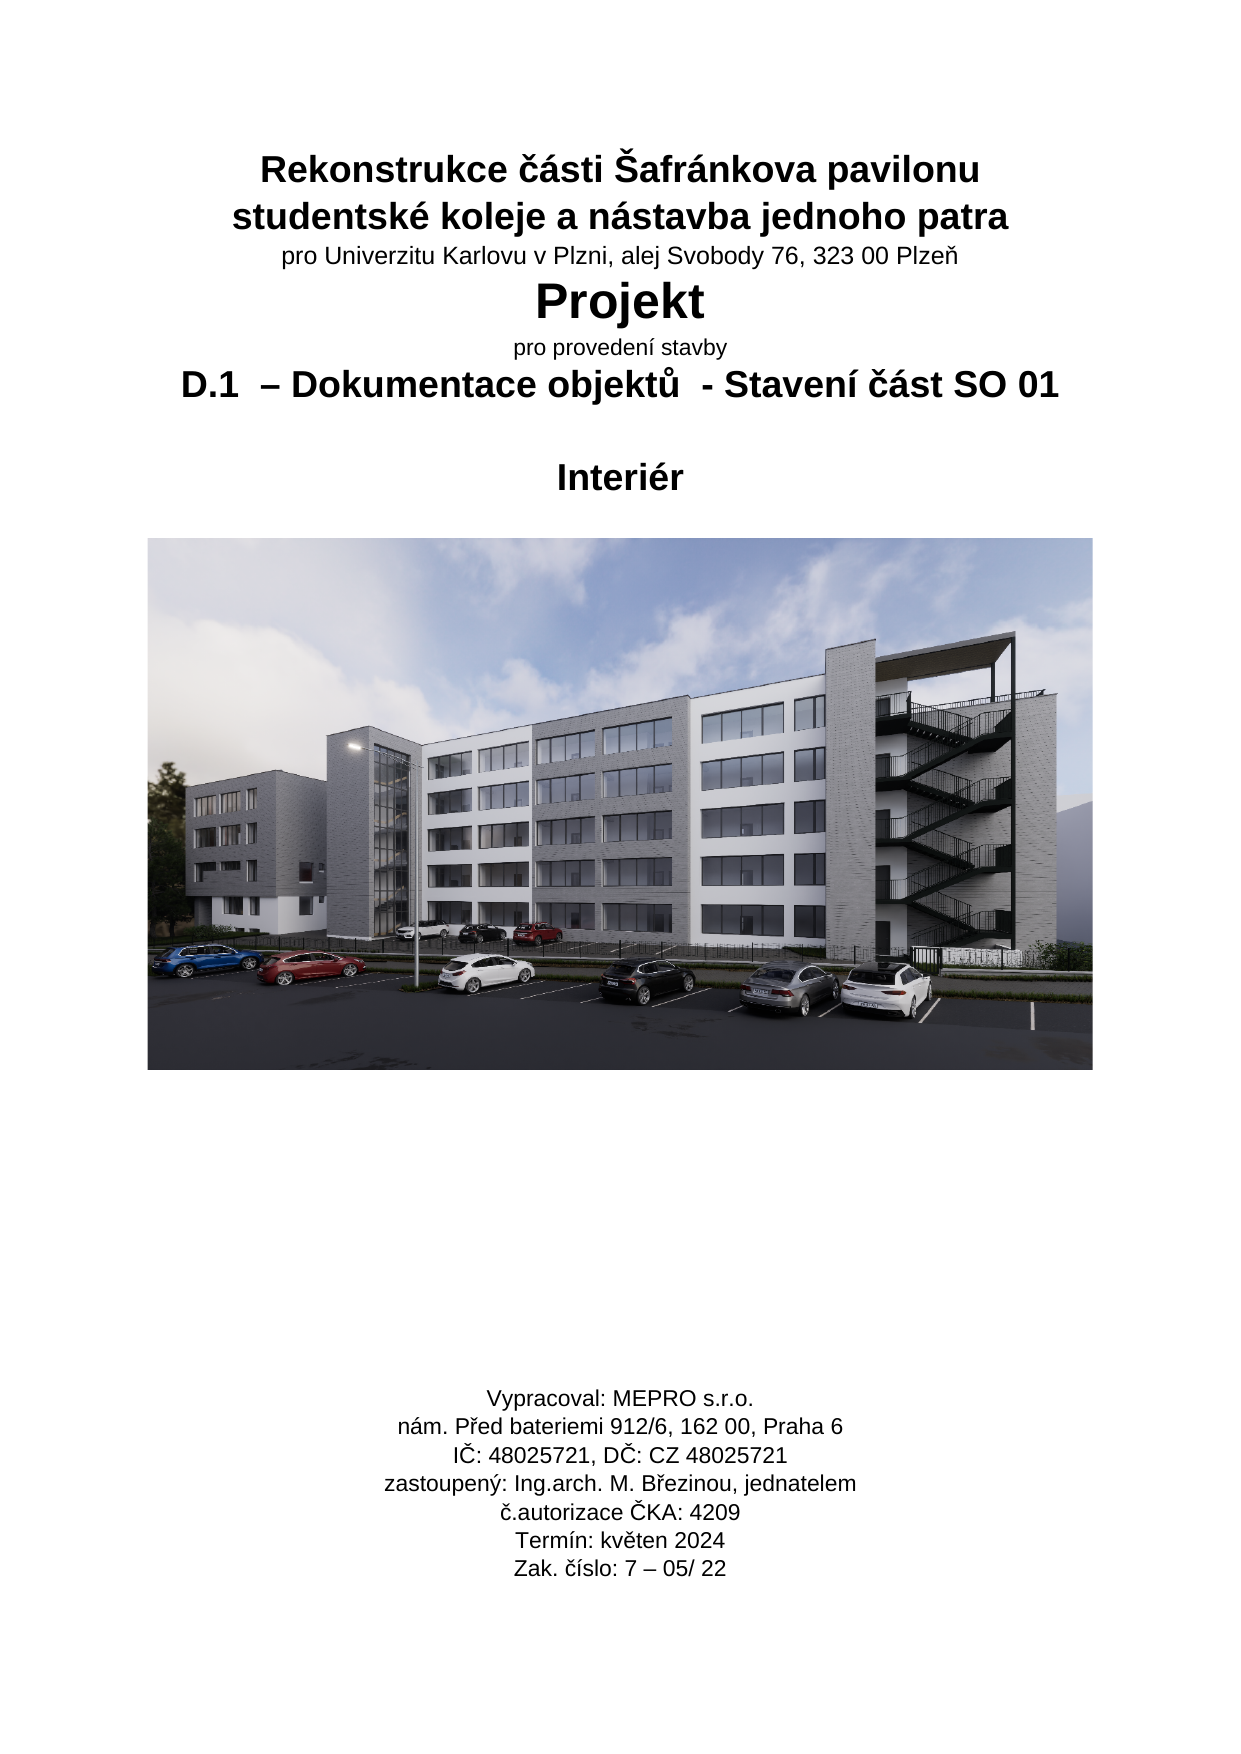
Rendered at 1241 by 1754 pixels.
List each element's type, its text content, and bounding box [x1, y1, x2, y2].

text č.autorizace ČKA: 4209 [148, 1498, 1093, 1525]
text Projekt [148, 272, 1093, 329]
text nám. Před bateriemi 912/6, 162 00, Praha 6 [148, 1413, 1093, 1439]
text D.1 – Dokumentace objektů - Stavení část SO 01 [148, 362, 1093, 405]
text Termín: květen 2024 [148, 1527, 1093, 1553]
text pro Univerzitu Karlovu v Plzni, alej Svobody 76, 323 00 Plzeň [148, 241, 1093, 269]
text zastoupený: Ing.arch. M. Březinou, jednatelem [148, 1470, 1093, 1496]
text Zak. číslo: 7 – 05/ 22 [148, 1555, 1093, 1582]
text Rekonstrukce části Šafránkova pavilonu [148, 148, 1093, 191]
text IČ: 48025721, DČ: CZ 48025721 [148, 1442, 1093, 1468]
picture [147, 538, 1093, 1070]
text Interiér [148, 455, 1093, 498]
text Vypracoval: MEPRO s.r.o. [148, 1385, 1093, 1411]
text pro provedení stavby [148, 334, 1093, 360]
text studentské koleje a nástavba jednoho patra [148, 194, 1093, 237]
